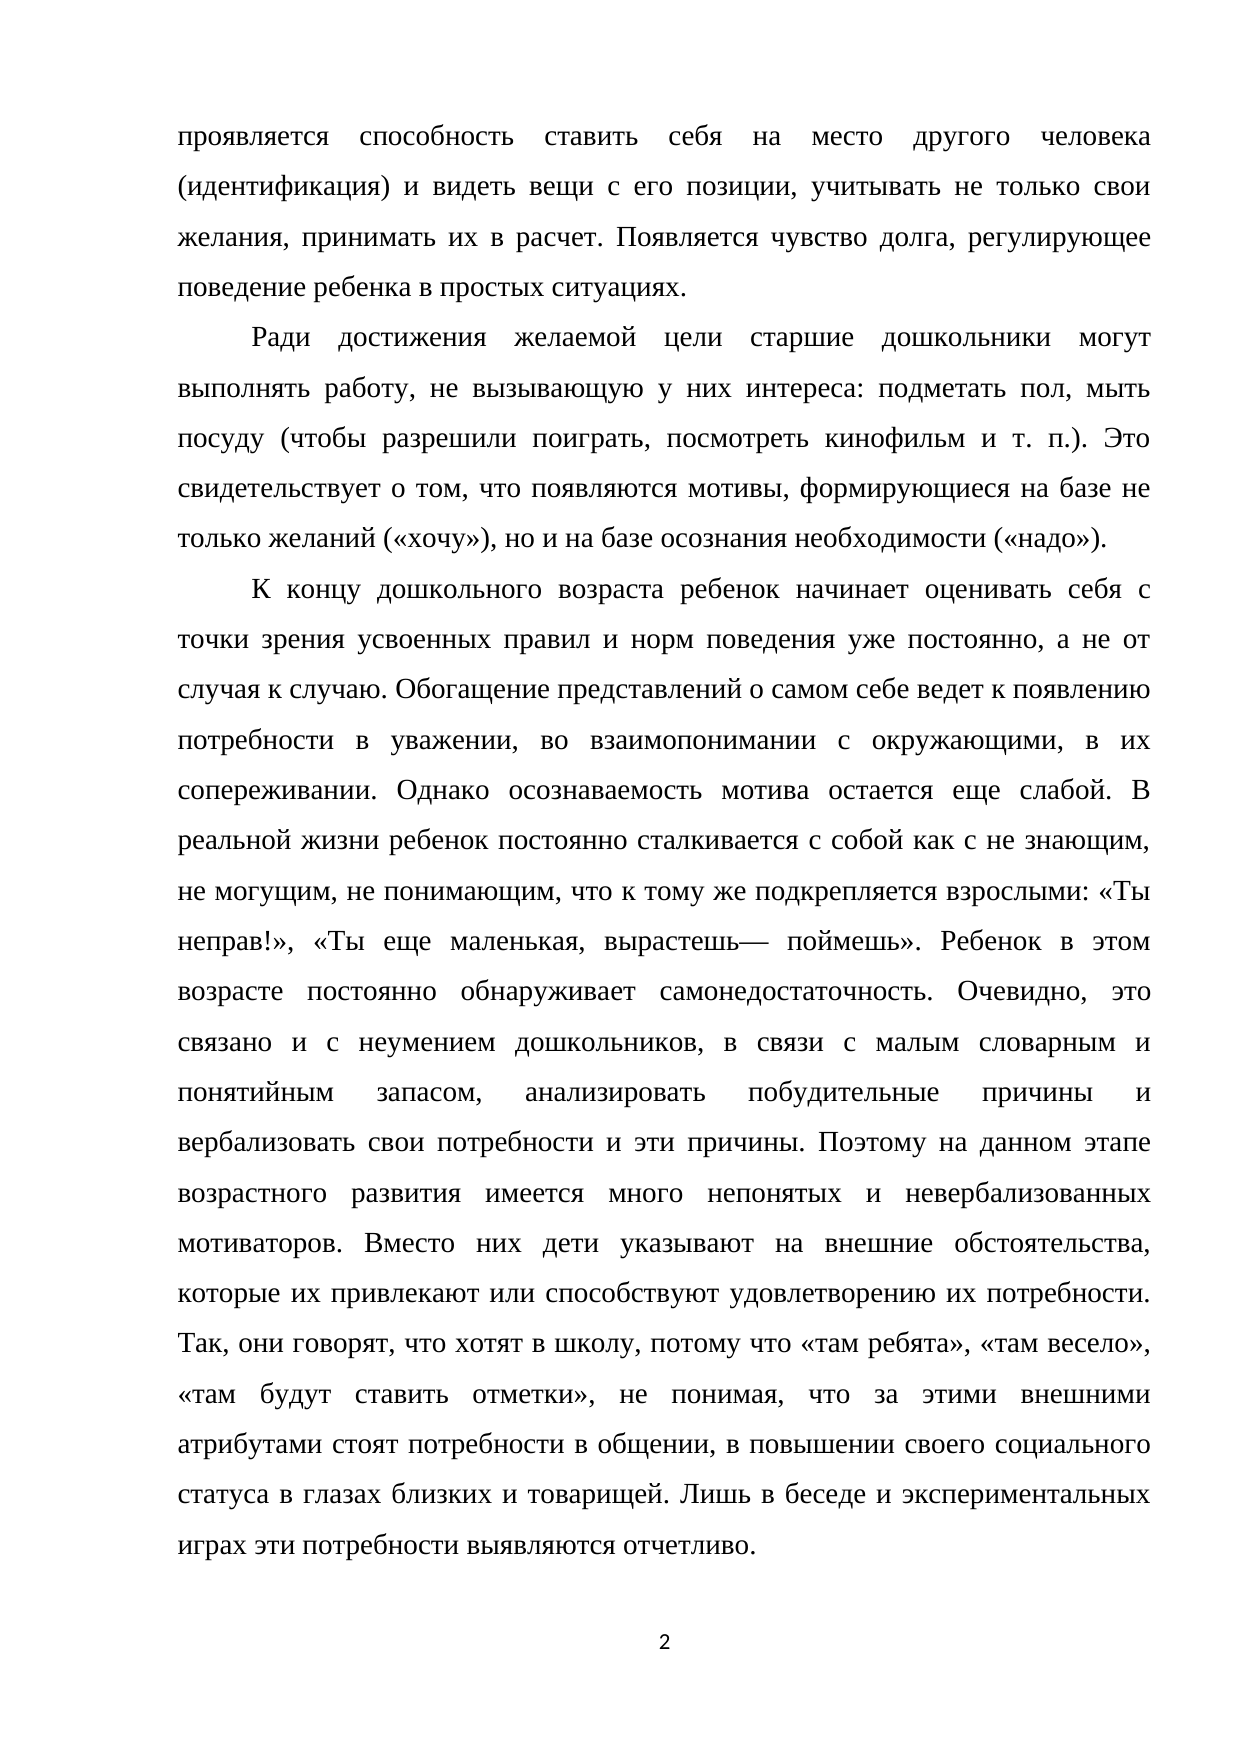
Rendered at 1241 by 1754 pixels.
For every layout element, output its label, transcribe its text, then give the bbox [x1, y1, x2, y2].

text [177, 118, 1152, 303]
text К концу дошкольного возраста ребенок начинает оценивать себя с точки зрения усвоенных правил и норм поведения уже постоянно, а не от случая к случаю. Обогащение представлений о самом себе ведет к появлению потребности в уважении, во взаимопонимании с окружающими, в их сопереживании. Однако осознаваемость мотива остается еще слабой. В реальной жизни ребенок постоянно сталкивается с собой как с не знающим, не могущим, не понимающим, что к тому же подкрепляется взрослыми: «Ты неправ!», «Ты еще маленькая, вырастешь— поймешь». Ребенок в этом возрасте постоянно обнаруживает самонедостаточность. Очевидно, это связано и с неумением дошкольников, в связи с малым словарным и понятийным запасом, анализировать побудительные причины и вербализовать свои потребности и эти причины. Поэтому на данном этапе возрастного развития имеется много непонятых и невербализованных мотиваторов. Вместо них дети указывают на внешние обстоятельства, которые их привлекают или способствуют удовлетворению их потребности. Так, они говорят, что хотят в школу, потому что «там ребята», «там весело», «там будут ставить отметки», не понимая, что за этими внешними атрибутами стоят потребности в общении, в повышении своего социального статуса в глазах близких и товарищей. Лишь в беседе и экспериментальных играх эти потребности выявляются отчетливо. [177, 571, 1152, 1560]
text Ради достижения желаемой цели старшие дошкольники могут выполнять работу, не вызывающую у них интереса: подметать пол, мыть посуду (чтобы разрешили поиграть, посмотреть кинофильм и т. п.). Это свидетельствует о том, что появляются мотивы, формирующиеся на базе не только желаний («хочу»), но и на базе осознания необходимости («надо»). [177, 319, 1152, 554]
